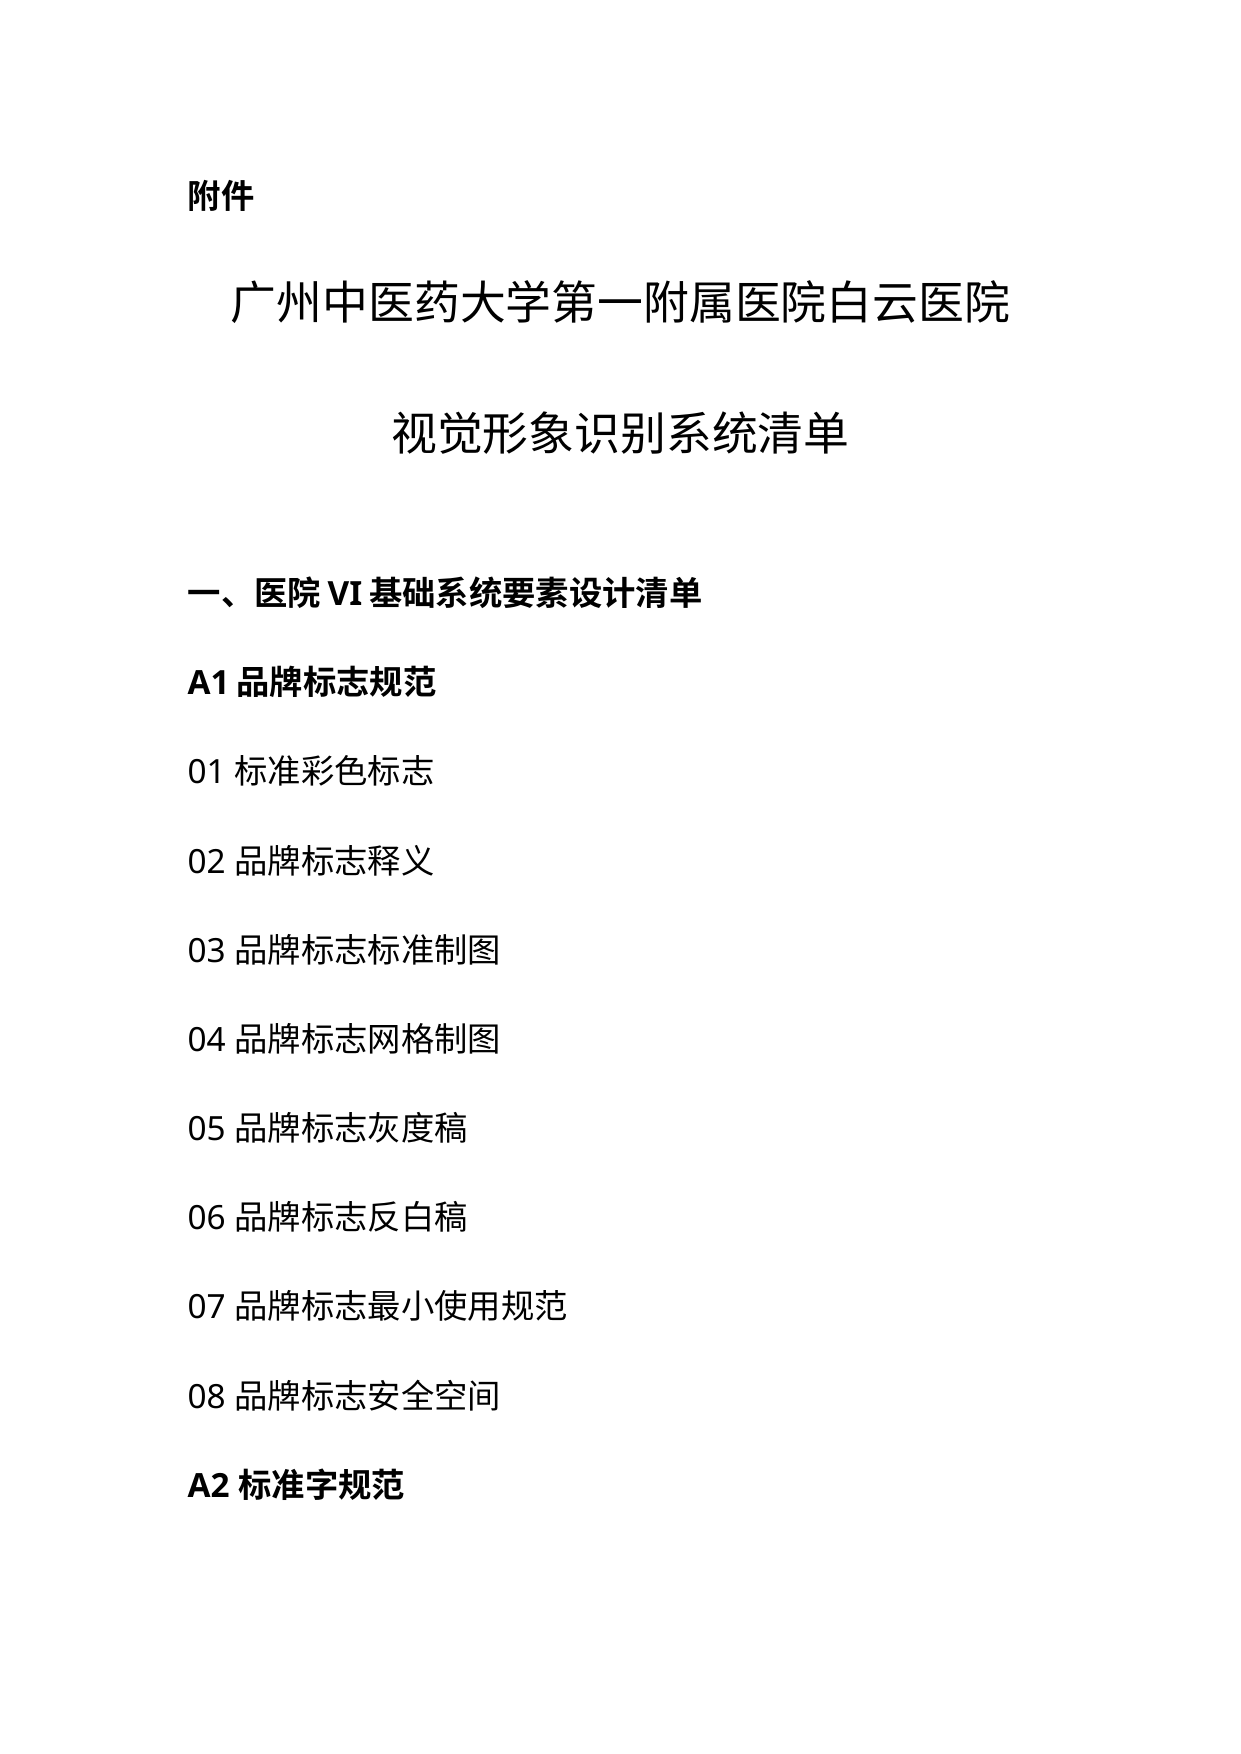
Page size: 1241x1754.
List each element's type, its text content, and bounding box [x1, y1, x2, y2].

text 06 品牌标志反白稿 [187, 1183, 1053, 1248]
text 02 品牌标志释义 [187, 826, 1053, 891]
text 08 品牌标志安全空间 [187, 1361, 1053, 1426]
text 视觉形象识别系统清单 [187, 382, 1053, 479]
text A1品牌标志规范 [187, 648, 1053, 713]
text 03 品牌标志标准制图 [187, 915, 1053, 980]
text A2 标准字规范 [187, 1450, 1053, 1515]
text 04 品牌标志网格制图 [187, 1004, 1053, 1069]
text 01 标准彩色标志 [187, 737, 1053, 802]
text 广州中医药大学第一附属医院白云医院 [187, 251, 1053, 348]
text 一、医院VI基础系统要素设计清单 [187, 559, 1053, 624]
text 05 品牌标志灰度稿 [187, 1094, 1053, 1159]
text 07 品牌标志最小使用规范 [187, 1272, 1053, 1337]
text 附件 [187, 162, 1053, 227]
